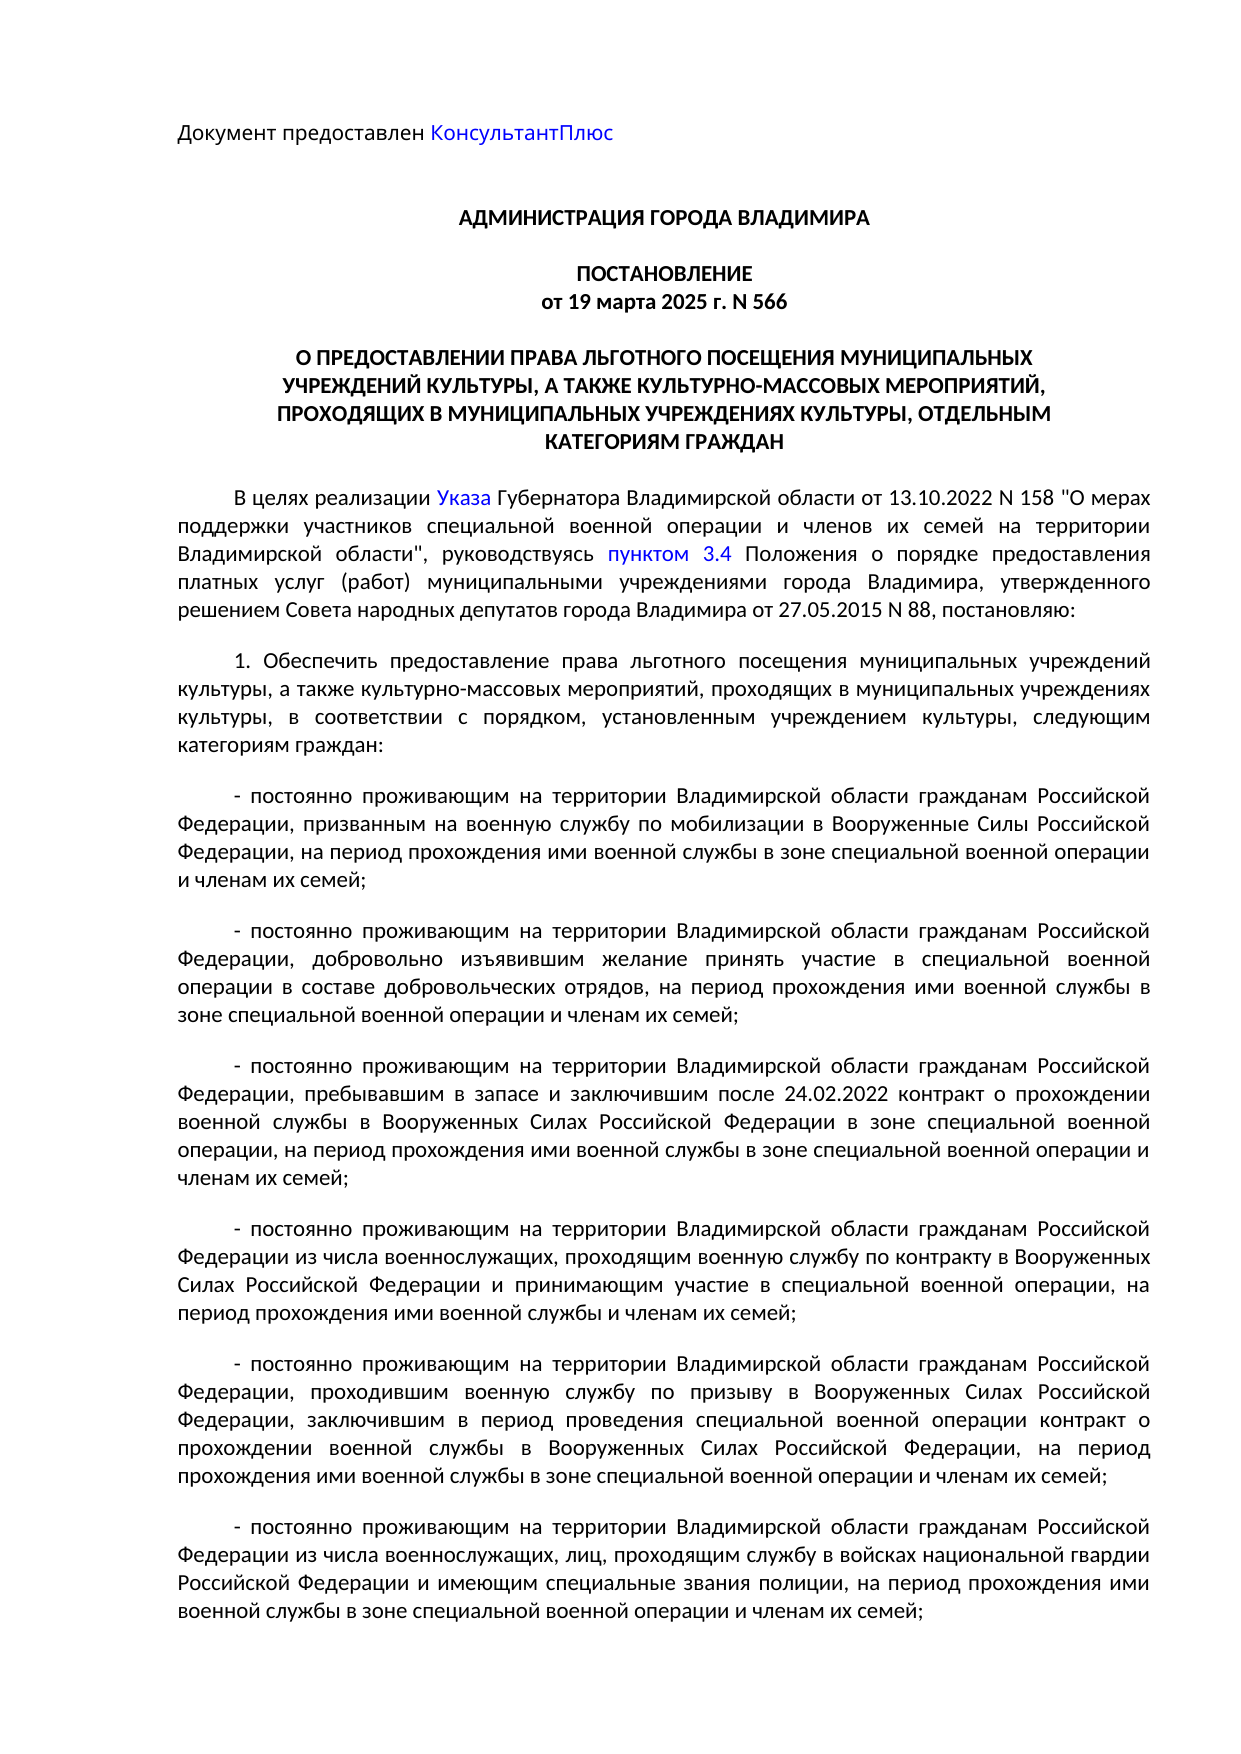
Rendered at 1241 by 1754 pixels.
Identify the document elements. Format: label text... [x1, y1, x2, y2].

title О ПРЕДОСТАВЛЕНИИ ПРАВА ЛЬГОТНОГО ПОСЕЩЕНИЯ МУНИЦИПАЛЬНЫХ [177, 343, 1152, 371]
text - постоянно проживающим на территории Владимирской области гражданам Российской Федерации, призванным на военную службу по мобилизации в Вооруженные Силы Российской Федерации, на период прохождения ими военной службы в зоне специальной военной операции и членам их семей; [177, 781, 1152, 893]
title Документ предоставлен КонсультантПлюс [177, 118, 1152, 175]
text В целях реализации Указа Губернатора Владимирской области от 13.10.2022 N 158 "О мерах поддержки участников специальной военной операции и членов их семей на территории Владимирской области", руководствуясь пунктом 3.4 Положения о порядке предоставления платных услуг (работ) муниципальными учреждениями города Владимира, утвержденного решением Совета народных депутатов города Владимира от 27.05.2015 N 88, постановляю: [177, 483, 1152, 623]
text - постоянно проживающим на территории Владимирской области гражданам Российской Федерации, проходившим военную службу по призыву в Вооруженных Силах Российской Федерации, заключившим в период проведения специальной военной операции контракт о прохождении военной службы в Вооруженных Силах Российской Федерации, на период прохождения ими военной службы в зоне специальной военной операции и членам их семей; [177, 1349, 1152, 1489]
text - постоянно проживающим на территории Владимирской области гражданам Российской Федерации из числа военнослужащих, лиц, проходящим службу в войсках национальной гвардии Российской Федерации и имеющим специальные звания полиции, на период прохождения ими военной службы в зоне специальной военной операции и членам их семей; [177, 1512, 1152, 1624]
text - постоянно проживающим на территории Владимирской области гражданам Российской Федерации, добровольно изъявившим желание принять участие в специальной военной операции в составе добровольческих отрядов, на период прохождения ими военной службы в зоне специальной военной операции и членам их семей; [177, 916, 1152, 1028]
text 1. Обеспечить предоставление права льготного посещения муниципальных учреждений культуры, а также культурно-массовых мероприятий, проходящих в муниципальных учреждениях культуры, в соответствии с порядком, установленным учреждением культуры, следующим категориям граждан: [177, 646, 1152, 758]
title от 19 марта 2025 г. N 566 [177, 287, 1152, 315]
text - постоянно проживающим на территории Владимирской области гражданам Российской Федерации из числа военнослужащих, проходящим военную службу по контракту в Вооруженных Силах Российской Федерации и принимающим участие в специальной военной операции, на период прохождения ими военной службы и членам их семей; [177, 1214, 1152, 1326]
text - постоянно проживающим на территории Владимирской области гражданам Российской Федерации, пребывавшим в запасе и заключившим после 24.02.2022 контракт о прохождении военной службы в Вооруженных Силах Российской Федерации в зоне специальной военной операции, на период прохождения ими военной службы в зоне специальной военной операции и членам их семей; [177, 1051, 1152, 1191]
title УЧРЕЖДЕНИЙ КУЛЬТУРЫ, А ТАКЖЕ КУЛЬТУРНО-МАССОВЫХ МЕРОПРИЯТИЙ, [177, 371, 1152, 399]
title АДМИНИСТРАЦИЯ ГОРОДА ВЛАДИМИРА [177, 203, 1152, 231]
title ПРОХОДЯЩИХ В МУНИЦИПАЛЬНЫХ УЧРЕЖДЕНИЯХ КУЛЬТУРЫ, ОТДЕЛЬНЫМ [177, 399, 1152, 427]
title ПОСТАНОВЛЕНИЕ [177, 259, 1152, 287]
title КАТЕГОРИЯМ ГРАЖДАН [177, 427, 1152, 455]
